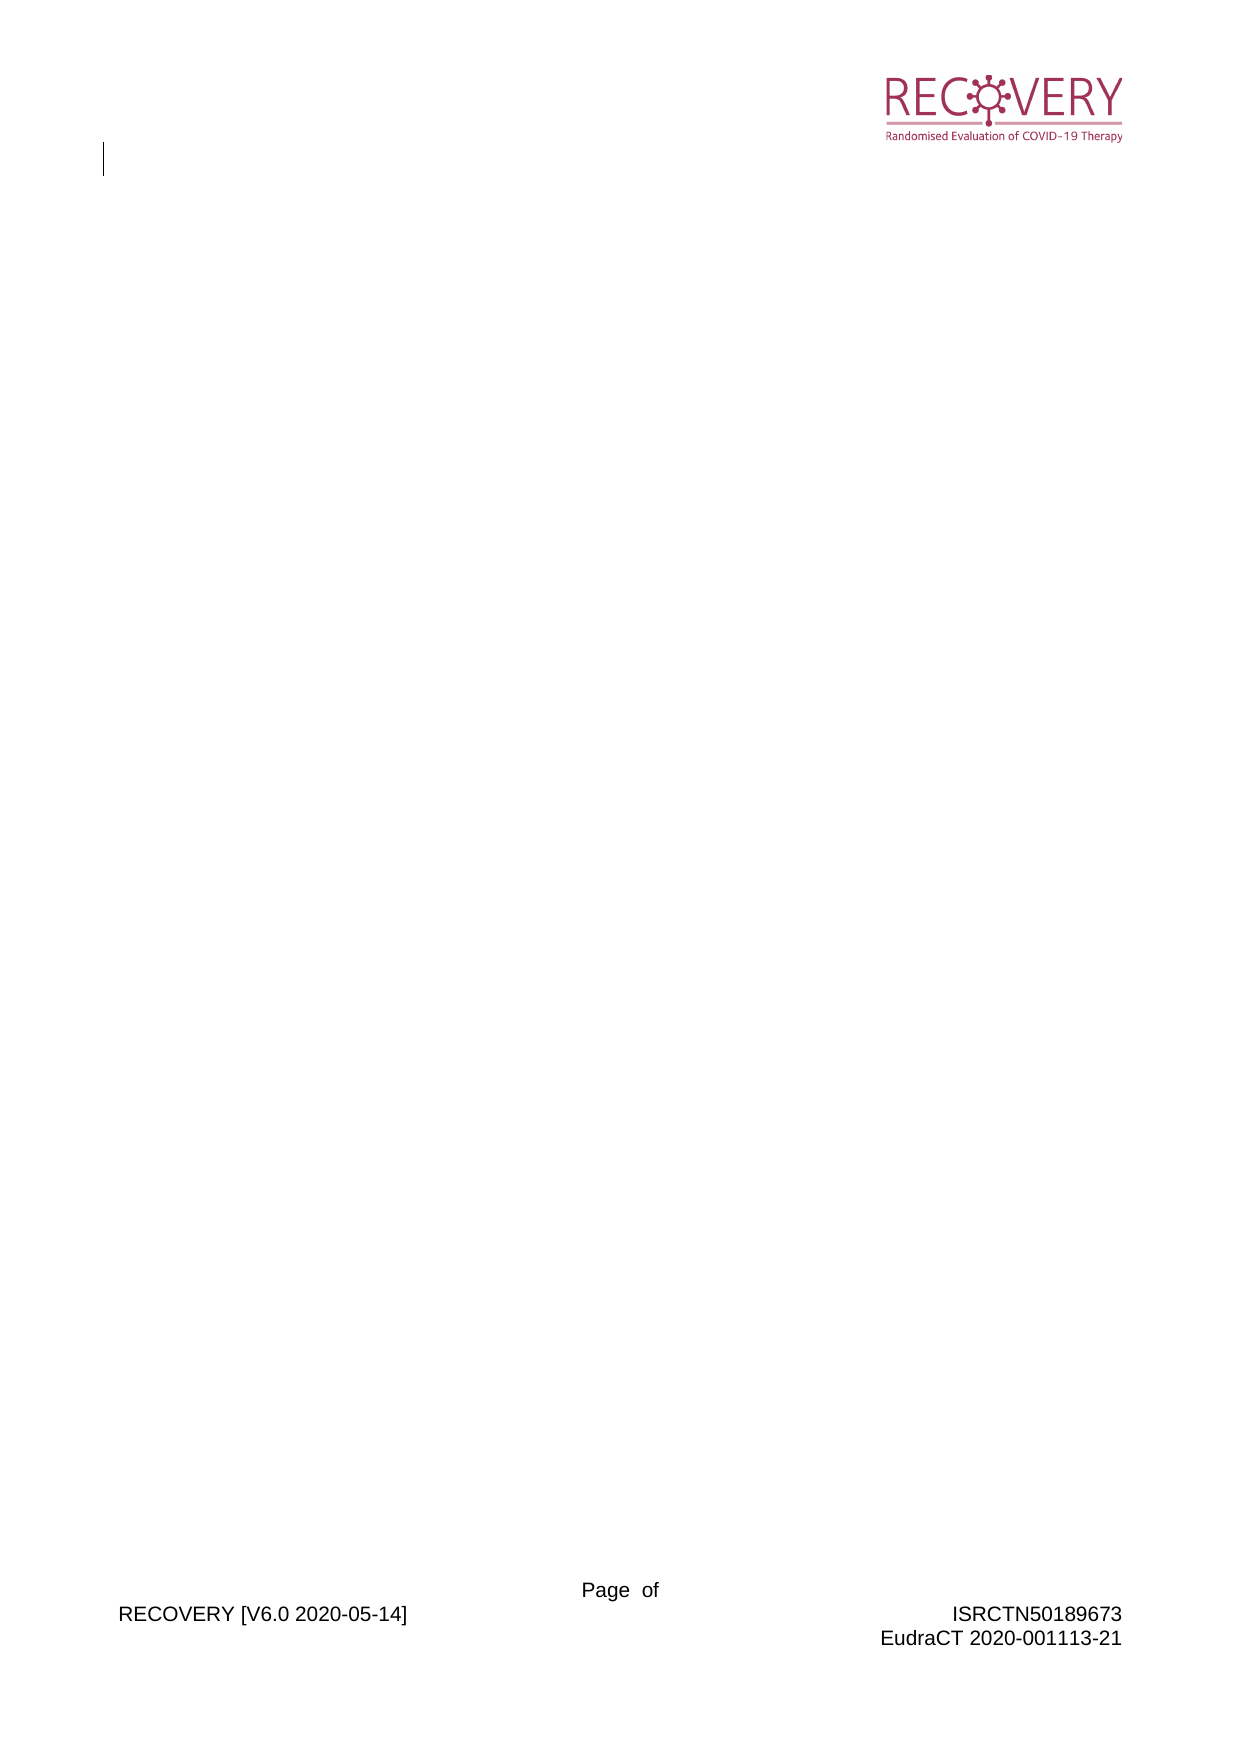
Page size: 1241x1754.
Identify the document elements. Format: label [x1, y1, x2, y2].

picture [886, 75, 1123, 143]
